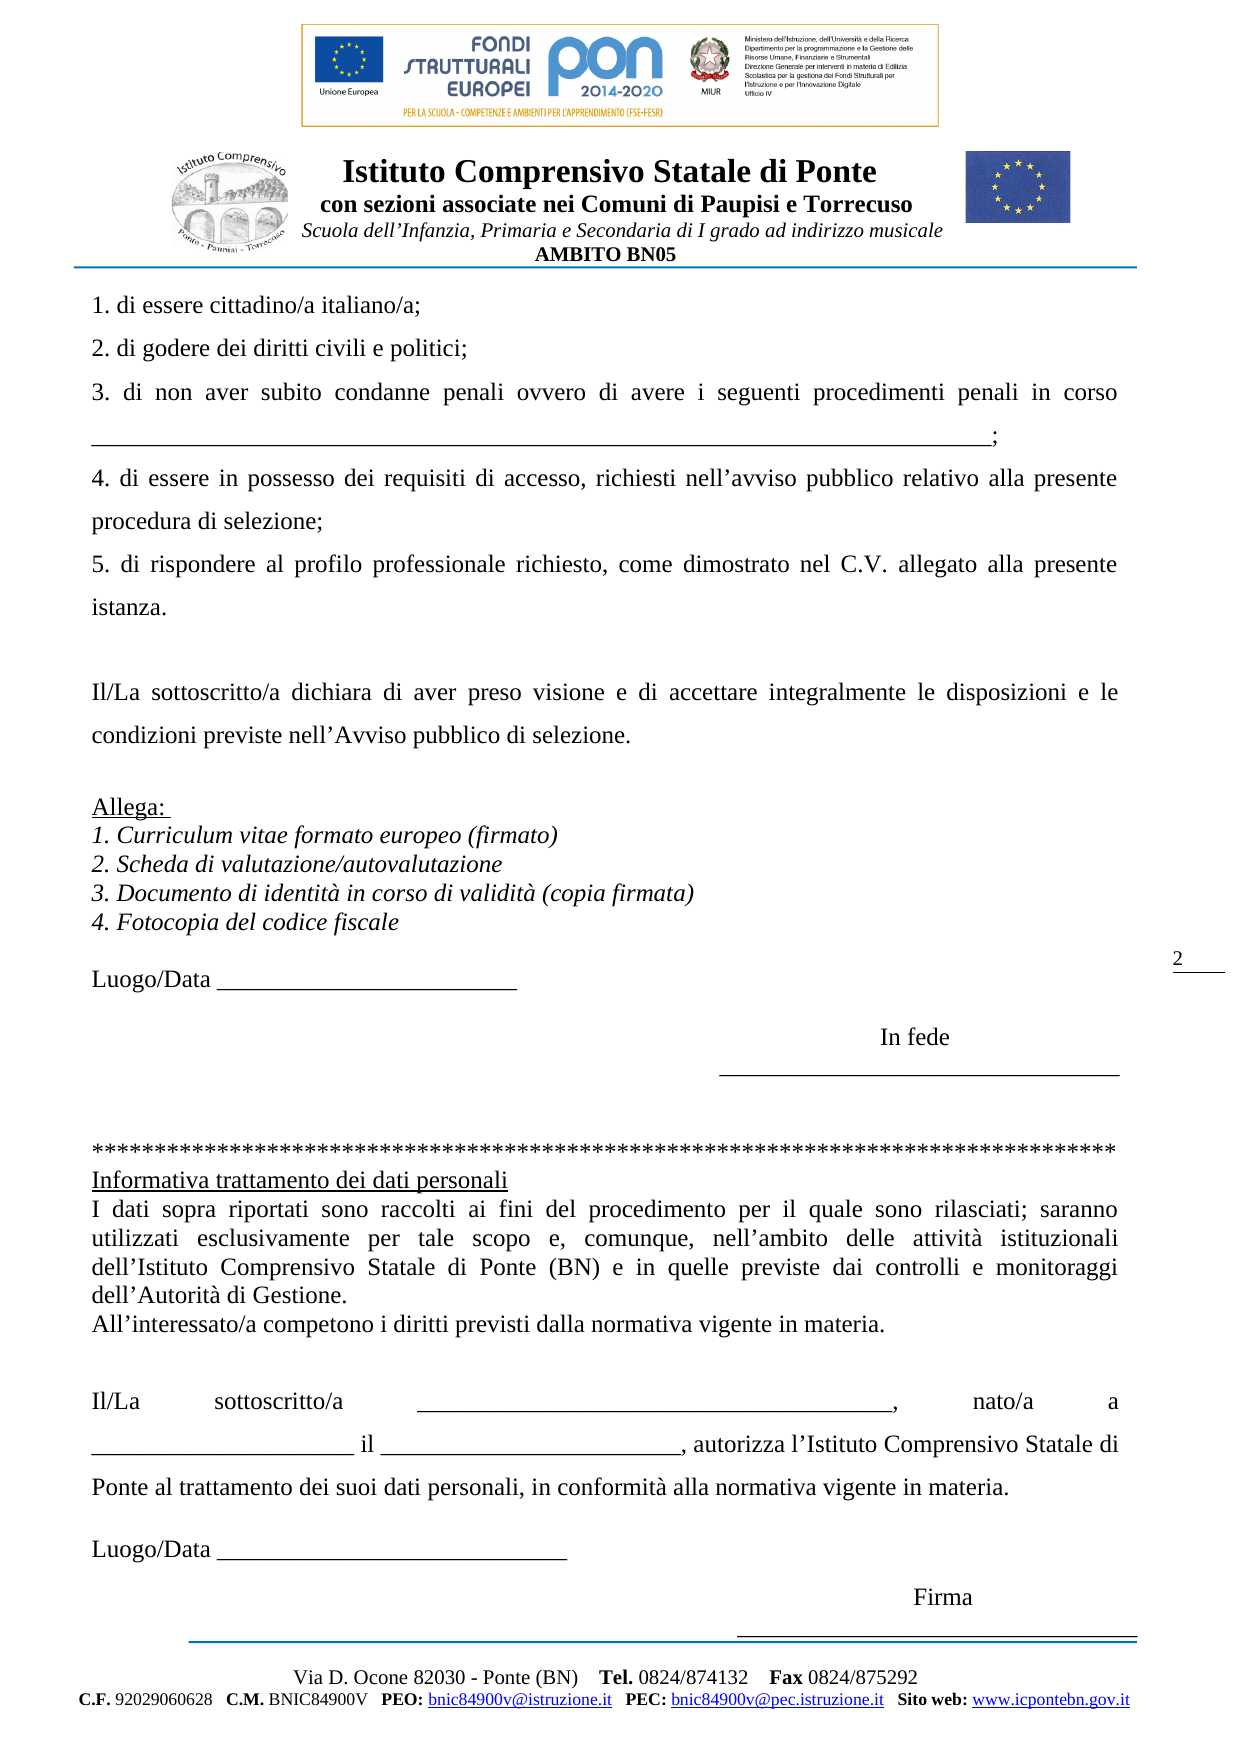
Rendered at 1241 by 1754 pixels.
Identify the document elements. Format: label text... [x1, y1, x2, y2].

text Il/La sottoscritto/a dichiara di aver preso visione e di accettare integralmente le disposizioni e le condizioni previste nell’Avviso pubblico di selezione. [91, 677, 1119, 748]
text 4. di essere in possesso dei requisiti di accesso, richiesti nell’avviso pubblico relativo alla presente procedura di selezione; [91, 463, 1119, 535]
text Il/La sottoscritto/a ______________________________________, nato/a a _____________________ il ________________________, autorizza l’Istituto Comprensivo Statale di Ponte al trattamento dei suoi dati personali, in conformità alla normativa vigente in materia. [91, 1386, 1119, 1501]
text 5. di rispondere al profilo professionale richiesto, come dimostrato nel C.V. allegato alla presente istanza. [91, 549, 1119, 621]
text In fede [91, 1022, 1119, 1050]
text 3. di non aver subito condanne penali ovvero di avere i seguenti procedimenti penali in corso ________________________________________________________________________; [91, 377, 1119, 448]
text 4. Fotocopia del codice fiscale [91, 907, 1119, 935]
text 2. Scheda di valutazione/autovalutazione [91, 849, 1119, 878]
text ________________________________ [91, 1050, 1119, 1079]
text Firma [91, 1582, 1119, 1611]
picture [301, 24, 939, 127]
text 1. Curriculum vitae formato europeo (firmato) [91, 820, 1119, 849]
text 2. di godere dei diritti civili e politici; [91, 333, 1119, 362]
text 3. Documento di identità in corso di validità (copia firmata) [91, 878, 1119, 907]
text Allega: [91, 792, 1119, 820]
picture [171, 152, 288, 254]
picture [965, 151, 1071, 223]
text Luogo/Data ____________________________ [91, 1534, 1119, 1563]
text Informativa trattamento dei dati personali [91, 1165, 1119, 1194]
text All’interessato/a competono i diritti previsti dalla normativa vigente in materia. [91, 1309, 1119, 1338]
text ________________________________ [74, 1611, 1137, 1640]
text ********************************************************************************** [91, 1137, 1119, 1165]
text Luogo/Data ________________________ [91, 964, 1119, 993]
text I dati sopra riportati sono raccolti ai fini del procedimento per il quale sono rilasciati; saranno utilizzati esclusivamente per tale scopo e, comunque, nell’ambito delle attività istituzionali dell’Istituto Comprensivo Statale di Ponte (BN) e in quelle previste dai controlli e monitoraggi dell’Autorità di Gestione. [91, 1194, 1119, 1309]
text 1. di essere cittadino/a italiano/a; [91, 290, 1119, 319]
